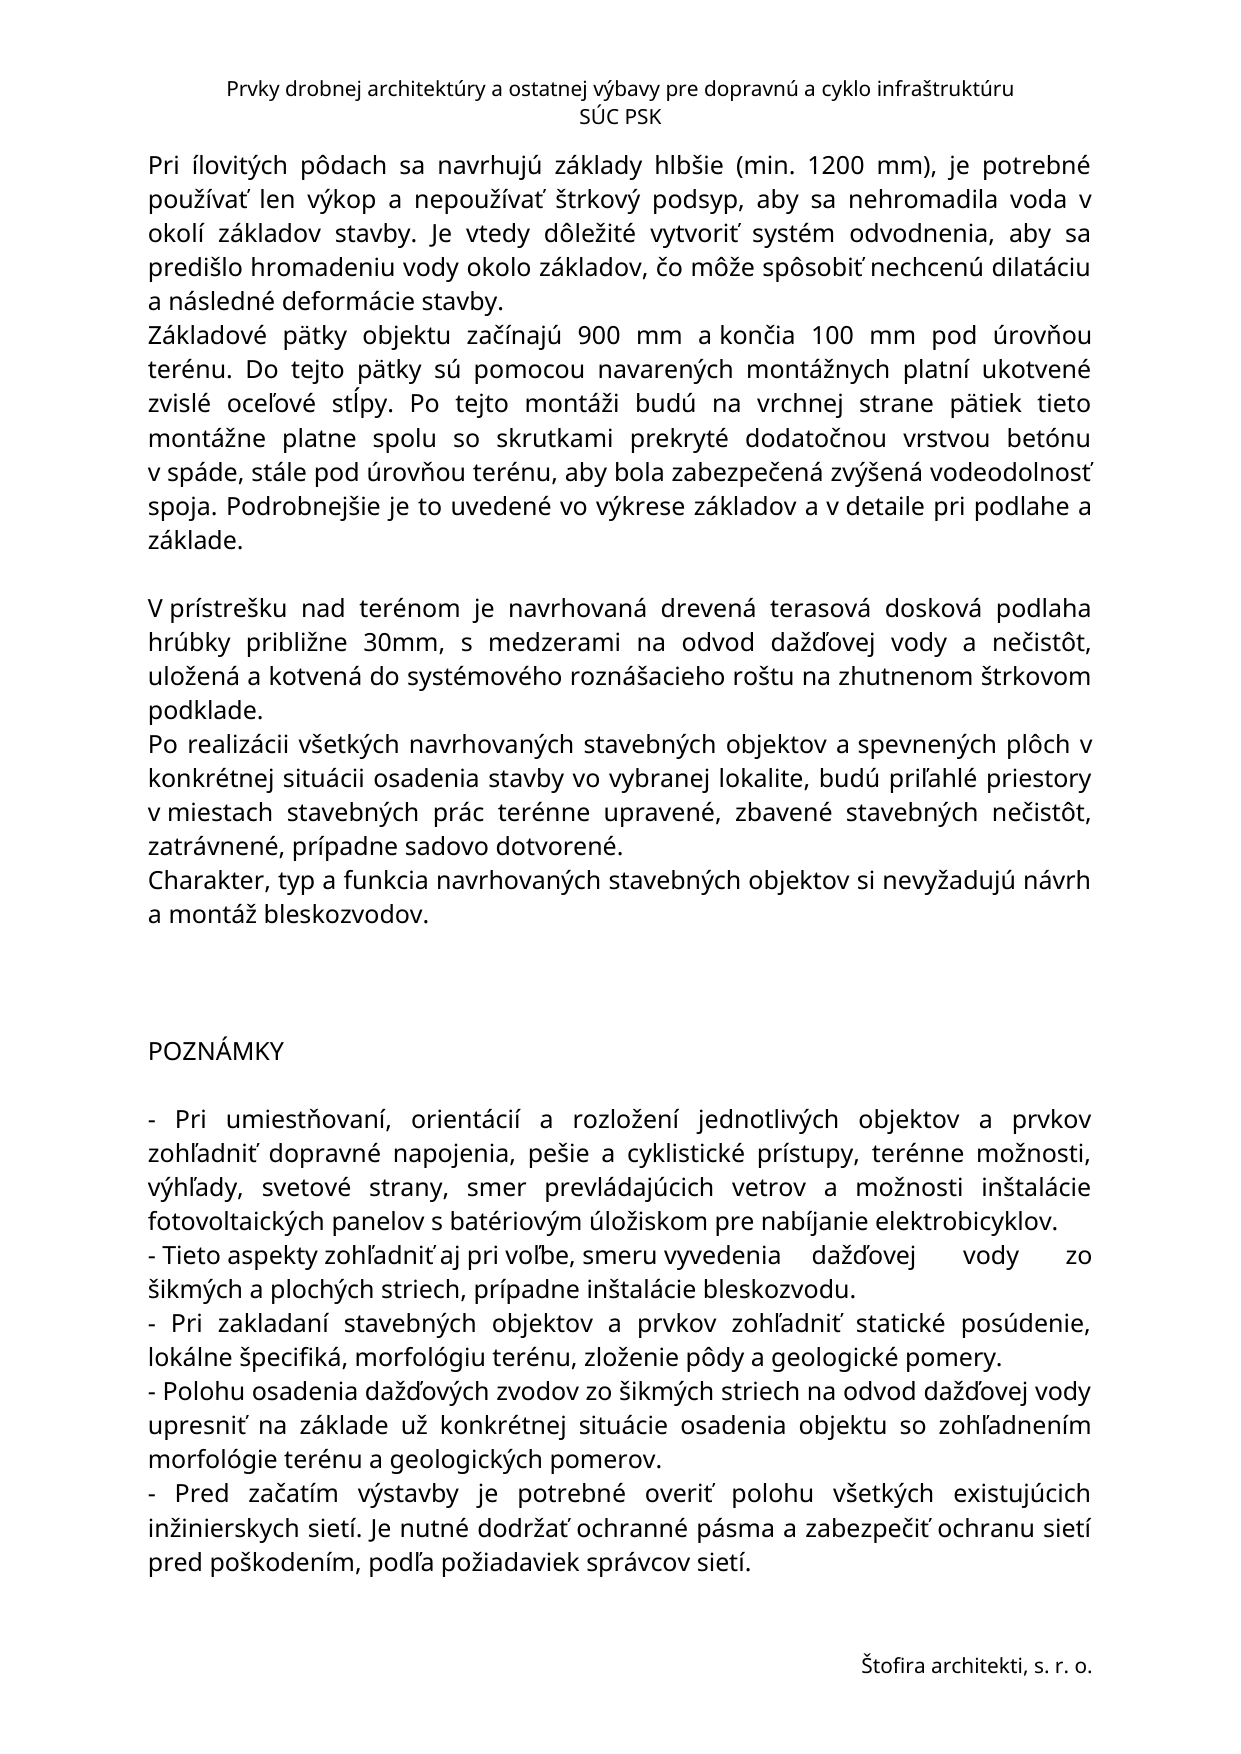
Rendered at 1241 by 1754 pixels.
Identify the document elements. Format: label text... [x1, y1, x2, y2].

text - Polohu osadenia dažďových zvodov zo šikmých striech na odvod dažďovej vody upresniť na základe už konkrétnej situácie osadenia objektu so zohľadnením morfológie terénu a geologických pomerov. [148, 1374, 1092, 1476]
text Po realizácii všetkých navrhovaných stavebných objektov a spevnených plôch v konkrétnej situácii osadenia stavby vo vybranej lokalite, budú priľahlé priestory v miestach stavebných prác terénne upravené, zbavené stavebných nečistôt, zatrávnené, prípadne sadovo dotvorené. [148, 727, 1092, 863]
text POZNÁMKY [148, 1033, 1092, 1067]
text - Tieto aspekty zohľadniť aj pri voľbe, smeru vyvedenia dažďovej vody zo šikmých a plochých striech, prípadne inštalácie bleskozvodu. [148, 1238, 1092, 1306]
text V prístrešku nad terénom je navrhovaná drevená terasová dosková podlaha hrúbky približne 30mm, s medzerami na odvod dažďovej vody a nečistôt, uložená a kotvená do systémového roznášacieho roštu na zhutnenom štrkovom podklade. [148, 591, 1092, 727]
text - Pred začatím výstavby je potrebné overiť polohu všetkých existujúcich inžinierskych sietí. Je nutné dodržať ochranné pásma a zabezpečiť ochranu sietí pred poškodením, podľa požiadaviek správcov sietí. [148, 1476, 1092, 1578]
text - Pri umiestňovaní, orientácií a rozložení jednotlivých objektov a prvkov zohľadniť dopravné napojenia, pešie a cyklistické prístupy, terénne možnosti, výhľady, svetové strany, smer prevládajúcich vetrov a možnosti inštalácie fotovoltaických panelov s batériovým úložiskom pre nabíjanie elektrobicyklov. [148, 1101, 1092, 1238]
text Charakter, typ a funkcia navrhovaných stavebných objektov si nevyžadujú návrh a montáž bleskozvodov. [148, 863, 1092, 931]
text - Pri zakladaní stavebných objektov a prvkov zohľadniť statické posúdenie, lokálne špecifiká, morfológiu terénu, zloženie pôdy a geologické pomery. [148, 1306, 1092, 1374]
text Pri ílovitých pôdach sa navrhujú základy hlbšie (min. 1200 mm), je potrebné používať len výkop a nepoužívať štrkový podsyp, aby sa nehromadila voda v okolí základov stavby. Je vtedy dôležité vytvoriť systém odvodnenia, aby sa predišlo hromadeniu vody okolo základov, čo môže spôsobiť nechcenú dilatáciu a následné deformácie stavby. [148, 148, 1092, 318]
text Základové pätky objektu začínajú 900 mm a končia 100 mm pod úrovňou terénu. Do tejto pätky sú pomocou navarených montážnych platní ukotvené zvislé oceľové stĺpy. Po tejto montáži budú na vrchnej strane pätiek tieto montážne platne spolu so skrutkami prekryté dodatočnou vrstvou betónu v spáde, stále pod úrovňou terénu, aby bola zabezpečená zvýšená vodeodolnosť spoja. Podrobnejšie je to uvedené vo výkrese základov a v detaile pri podlahe a základe. [148, 318, 1092, 556]
